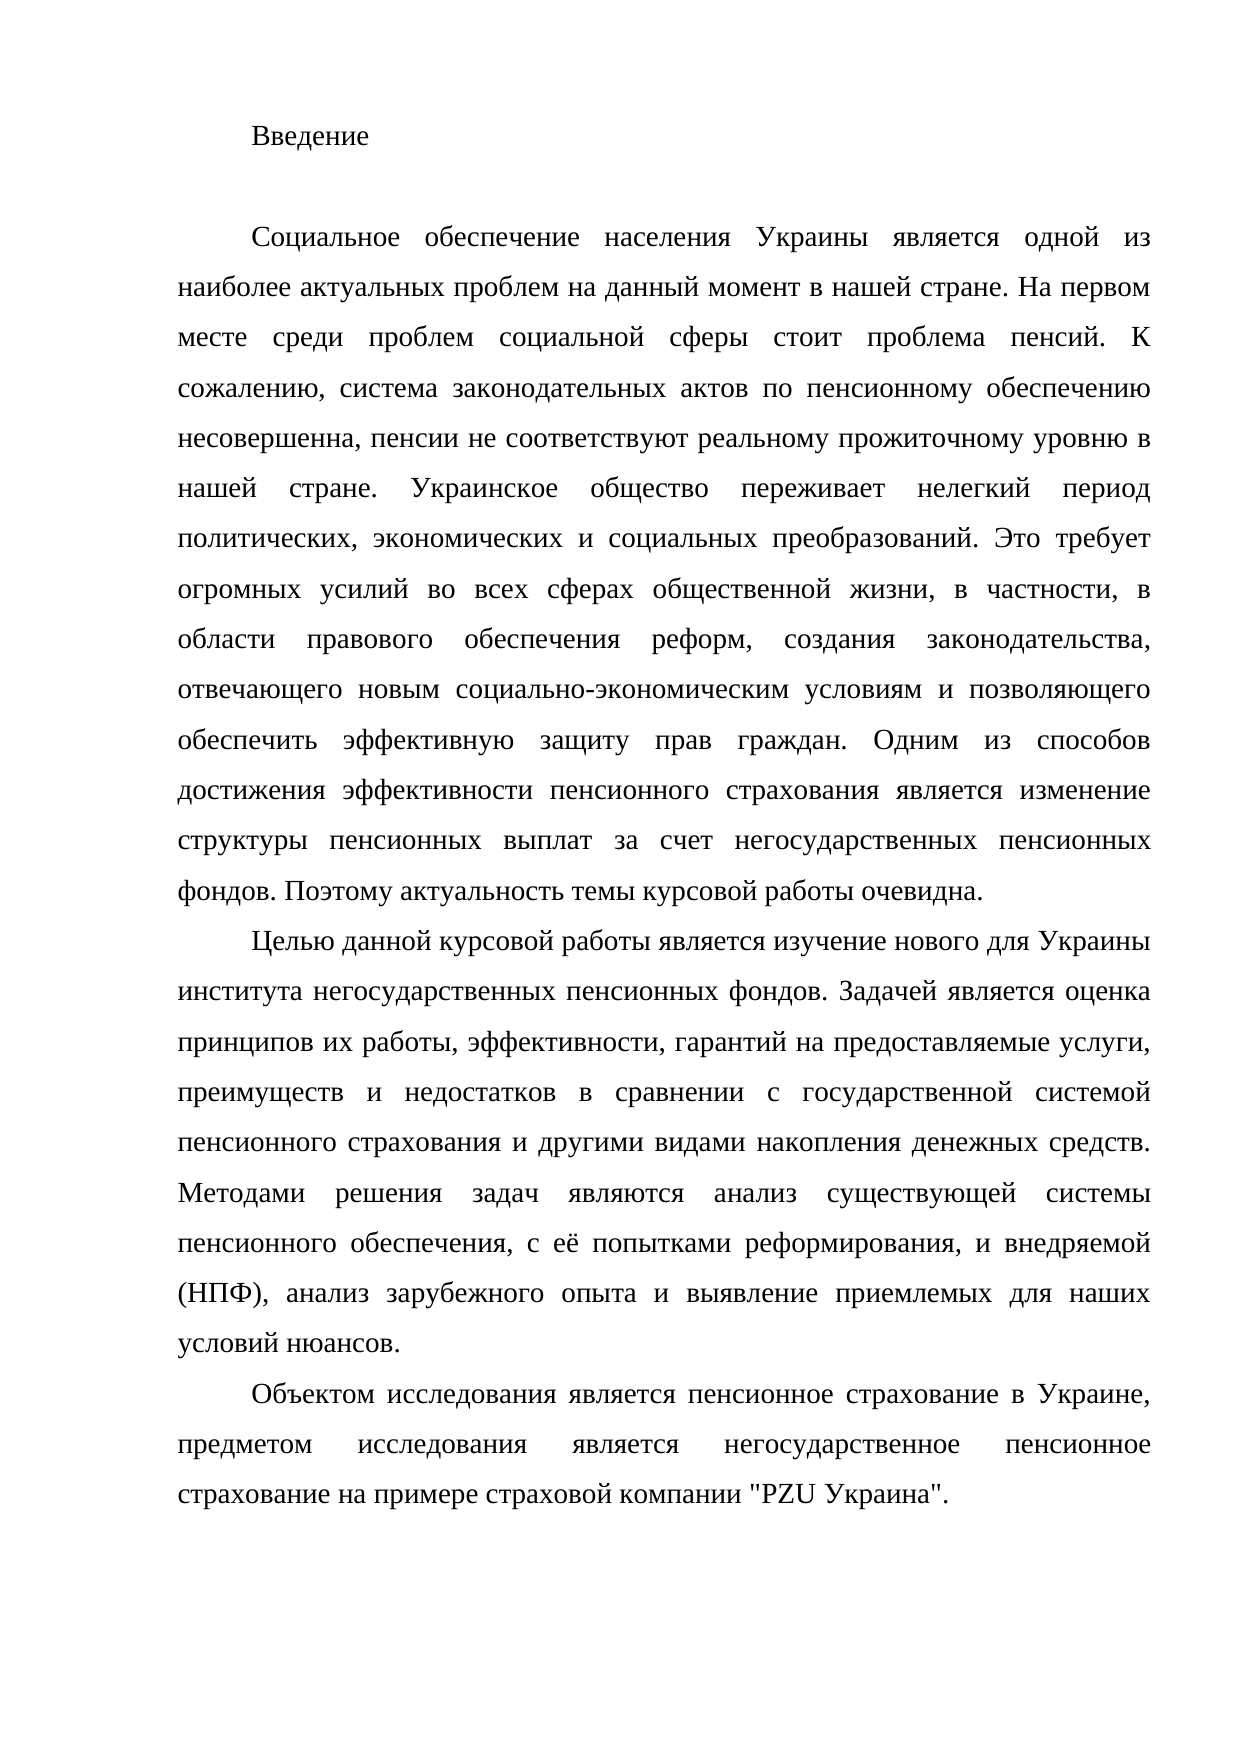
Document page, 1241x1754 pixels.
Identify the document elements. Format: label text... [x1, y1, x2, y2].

text Социальное обеспечение населения Украины является одной из наиболее актуальных проблем на данный момент в нашей стране. На первом месте среди проблем социальной сферы стоит проблема пенсий. К сожалению, система законодательных актов по пенсионному обеспечению несовершенна, пенсии не соответствуют реальному прожиточному уровню в нашей стране. Украинское общество переживает нелегкий период политических, экономических и социальных преобразований. Это требует огромных усилий во всех сферах общественной жизни, в частности, в области правового обеспечения реформ, создания законодательства, отвечающего новым социально-экономическим условиям и позволяющего обеспечить эффективную защиту прав граждан. Одним из способов достижения эффективности пенсионного страхования является изменение структуры пенсионных выплат за счет негосударственных пенсионных фондов. Поэтому актуальность темы курсовой работы очевидна. [177, 219, 1152, 906]
text Введение [177, 118, 1152, 152]
text Целью данной курсовой работы является изучение нового для Украины института негосударственных пенсионных фондов. Задачей является оценка принципов их работы, эффективности, гарантий на предоставляемые услуги, преимуществ и недостатков в сравнении с государственной системой пенсионного страхования и другими видами накопления денежных средств. Методами решения задач являются анализ существующей системы пенсионного обеспечения, с её попытками реформирования, и внедряемой (НПФ), анализ зарубежного опыта и выявление приемлемых для наших условий нюансов. [177, 923, 1152, 1359]
text Объектом исследования является пенсионное страхование в Украине, предметом исследования является негосударственное пенсионное страхование на примере страховой компании "PZU Украина". [177, 1376, 1152, 1510]
